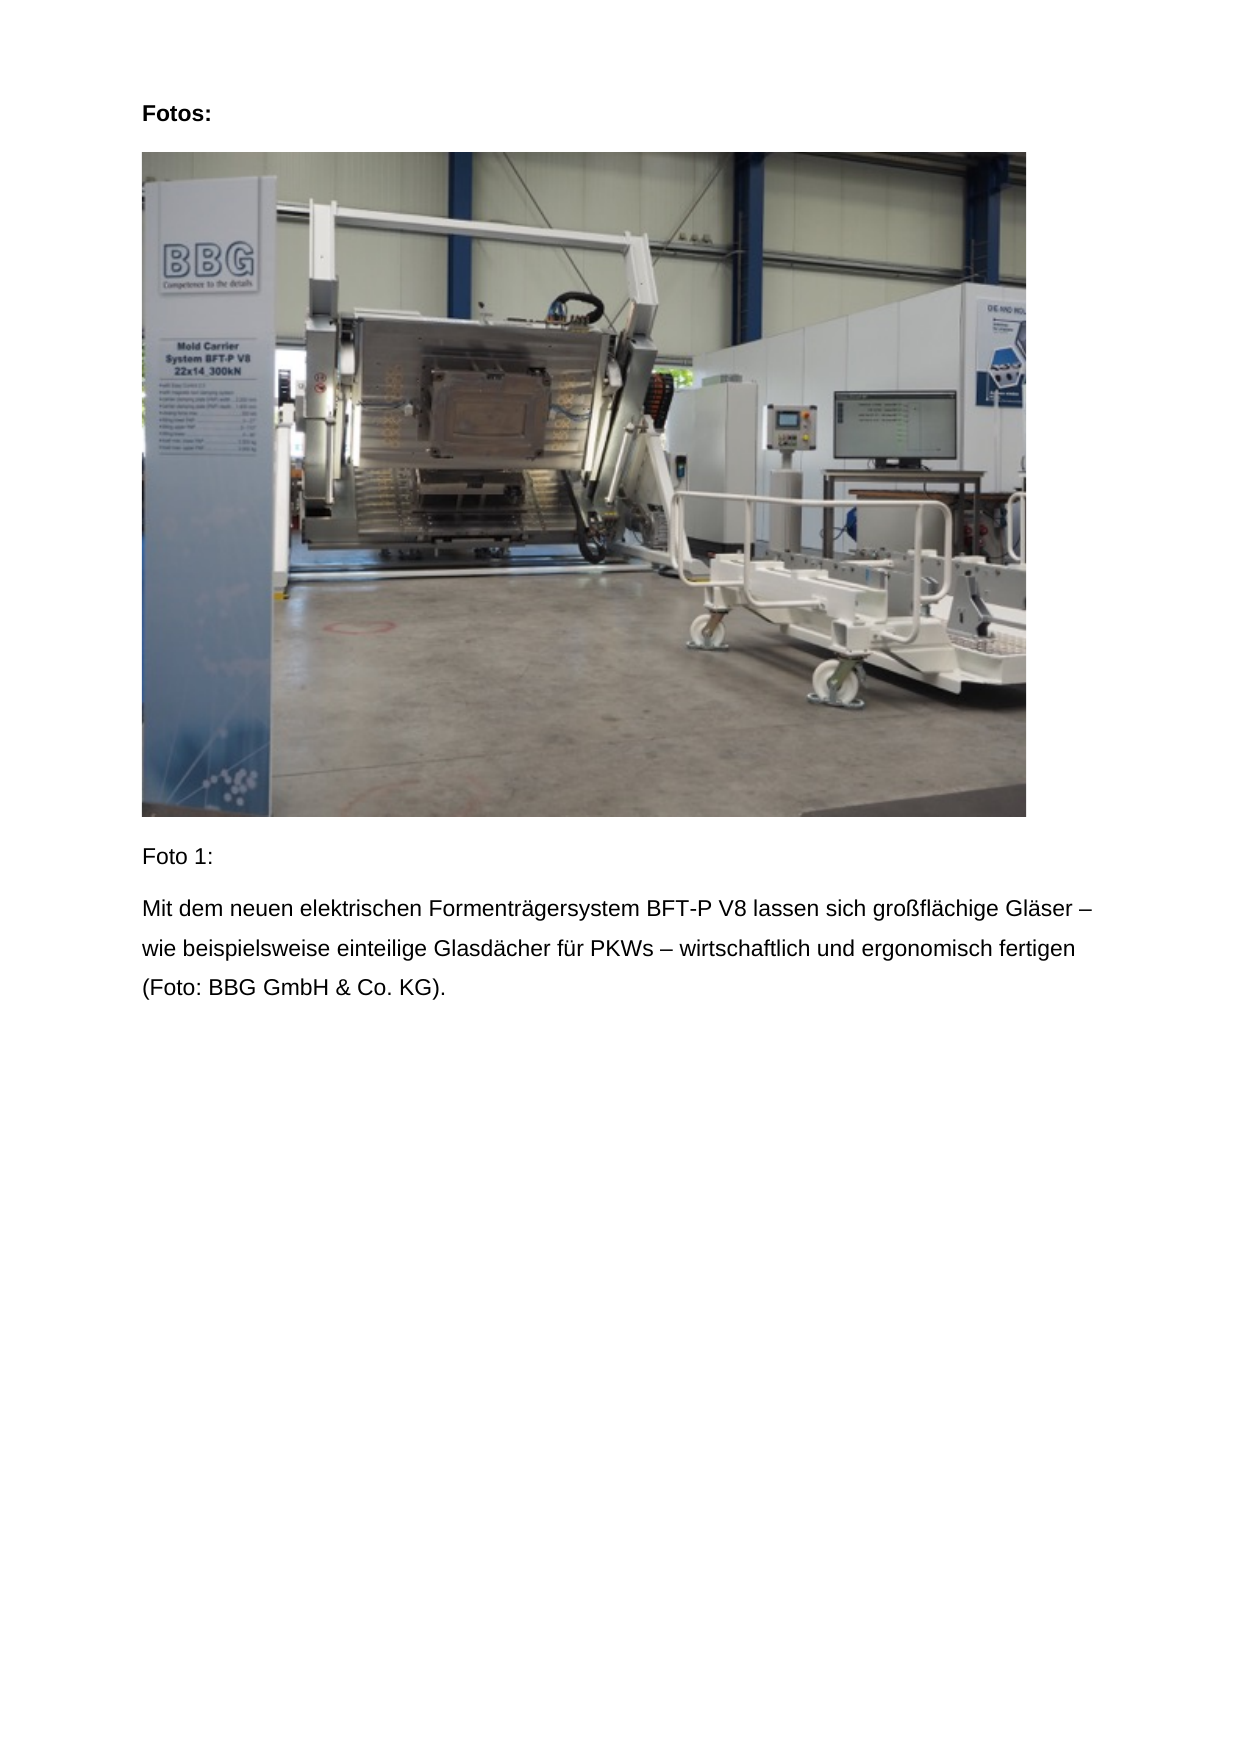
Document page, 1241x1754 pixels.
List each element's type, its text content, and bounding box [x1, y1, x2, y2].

text Mit dem neuen elektrischen Formenträgersystem BFT-P V8 lassen sich großflächige Gläser – wie beispielsweise einteilige Glasdächer für PKWs – wirtschaftlich und ergonomisch fertigen (Foto: BBG GmbH & Co. KG). [142, 895, 1110, 1001]
picture [141, 152, 1027, 817]
text Fotos: [142, 100, 1110, 127]
text Foto 1: [142, 843, 1110, 870]
